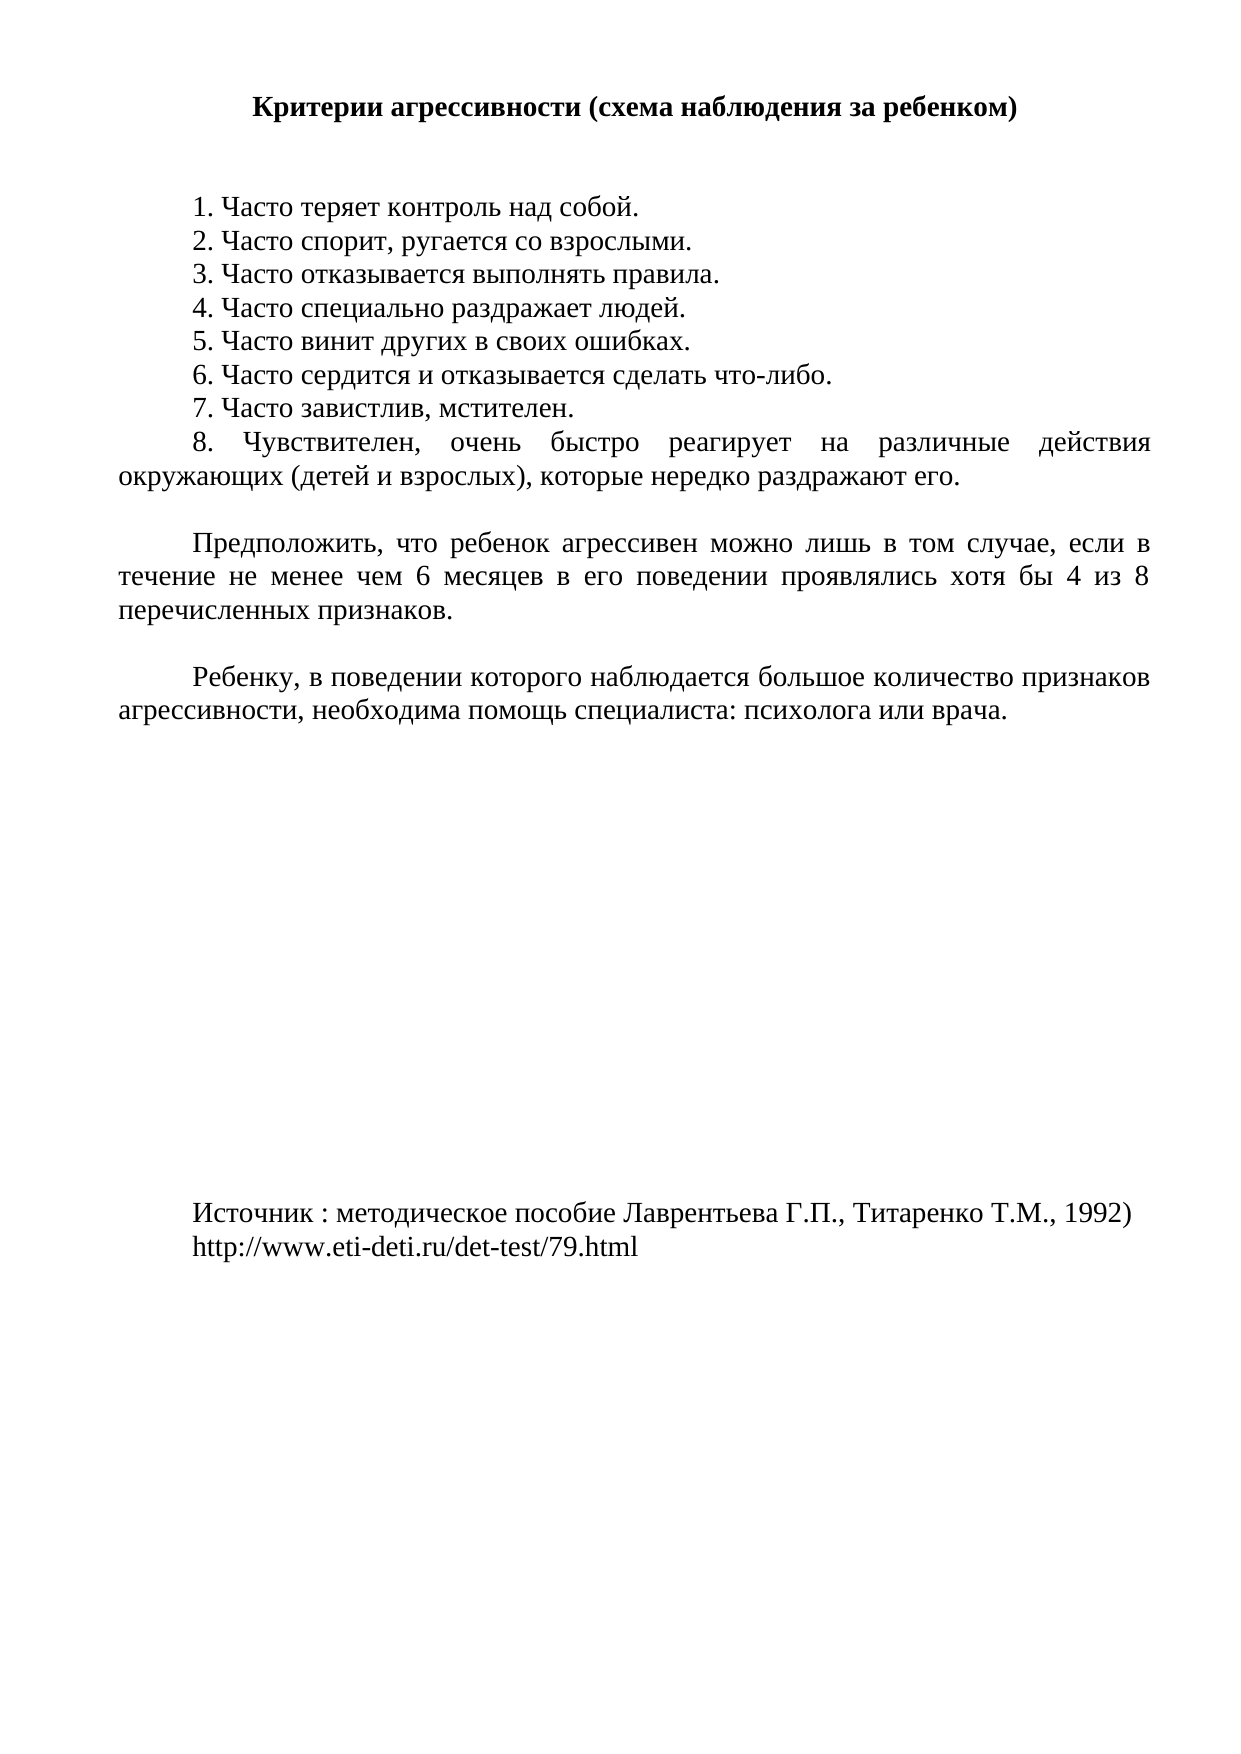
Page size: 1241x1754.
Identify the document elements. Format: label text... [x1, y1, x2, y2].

text Критерии агрессивности (схема наблюдения за ребенком) [118, 89, 1152, 122]
text Источник : методическое пособие Лаврентьева Г.П., Титаренко Т.М., 1992) [118, 1196, 1152, 1229]
text 4. Часто специально раздражает людей. [118, 290, 1152, 323]
text 7. Часто завистлив, мстителен. [118, 391, 1152, 424]
text 6. Часто сердится и отказывается сделать что-либо. [118, 357, 1152, 391]
text http://www.eti-deti.ru/det-test/79.html [118, 1229, 1152, 1263]
text 3. Часто отказывается выполнять правила. [118, 256, 1152, 290]
text 2. Часто спорит, ругается со взрослыми. [118, 223, 1152, 256]
text 1. Часто теряет контроль над собой. [118, 189, 1152, 223]
text Предположить, что ребенок агрессивен можно лишь в том случае, если в течение не менее чем 6 месяцев в его поведении проявлялись хотя бы 4 из 8 перечисленных признаков. [118, 525, 1152, 625]
text 8. Чувствителен, очень быстро реагирует на различные действия окружающих (детей и взрослых), которые нередко раздражают его. [118, 424, 1152, 491]
text Ребенку, в поведении которого наблюдается большое количество признаков агрессивности, необходима помощь специалиста: психолога или врача. [118, 659, 1152, 726]
text 5. Часто винит других в своих ошибках. [118, 323, 1152, 357]
